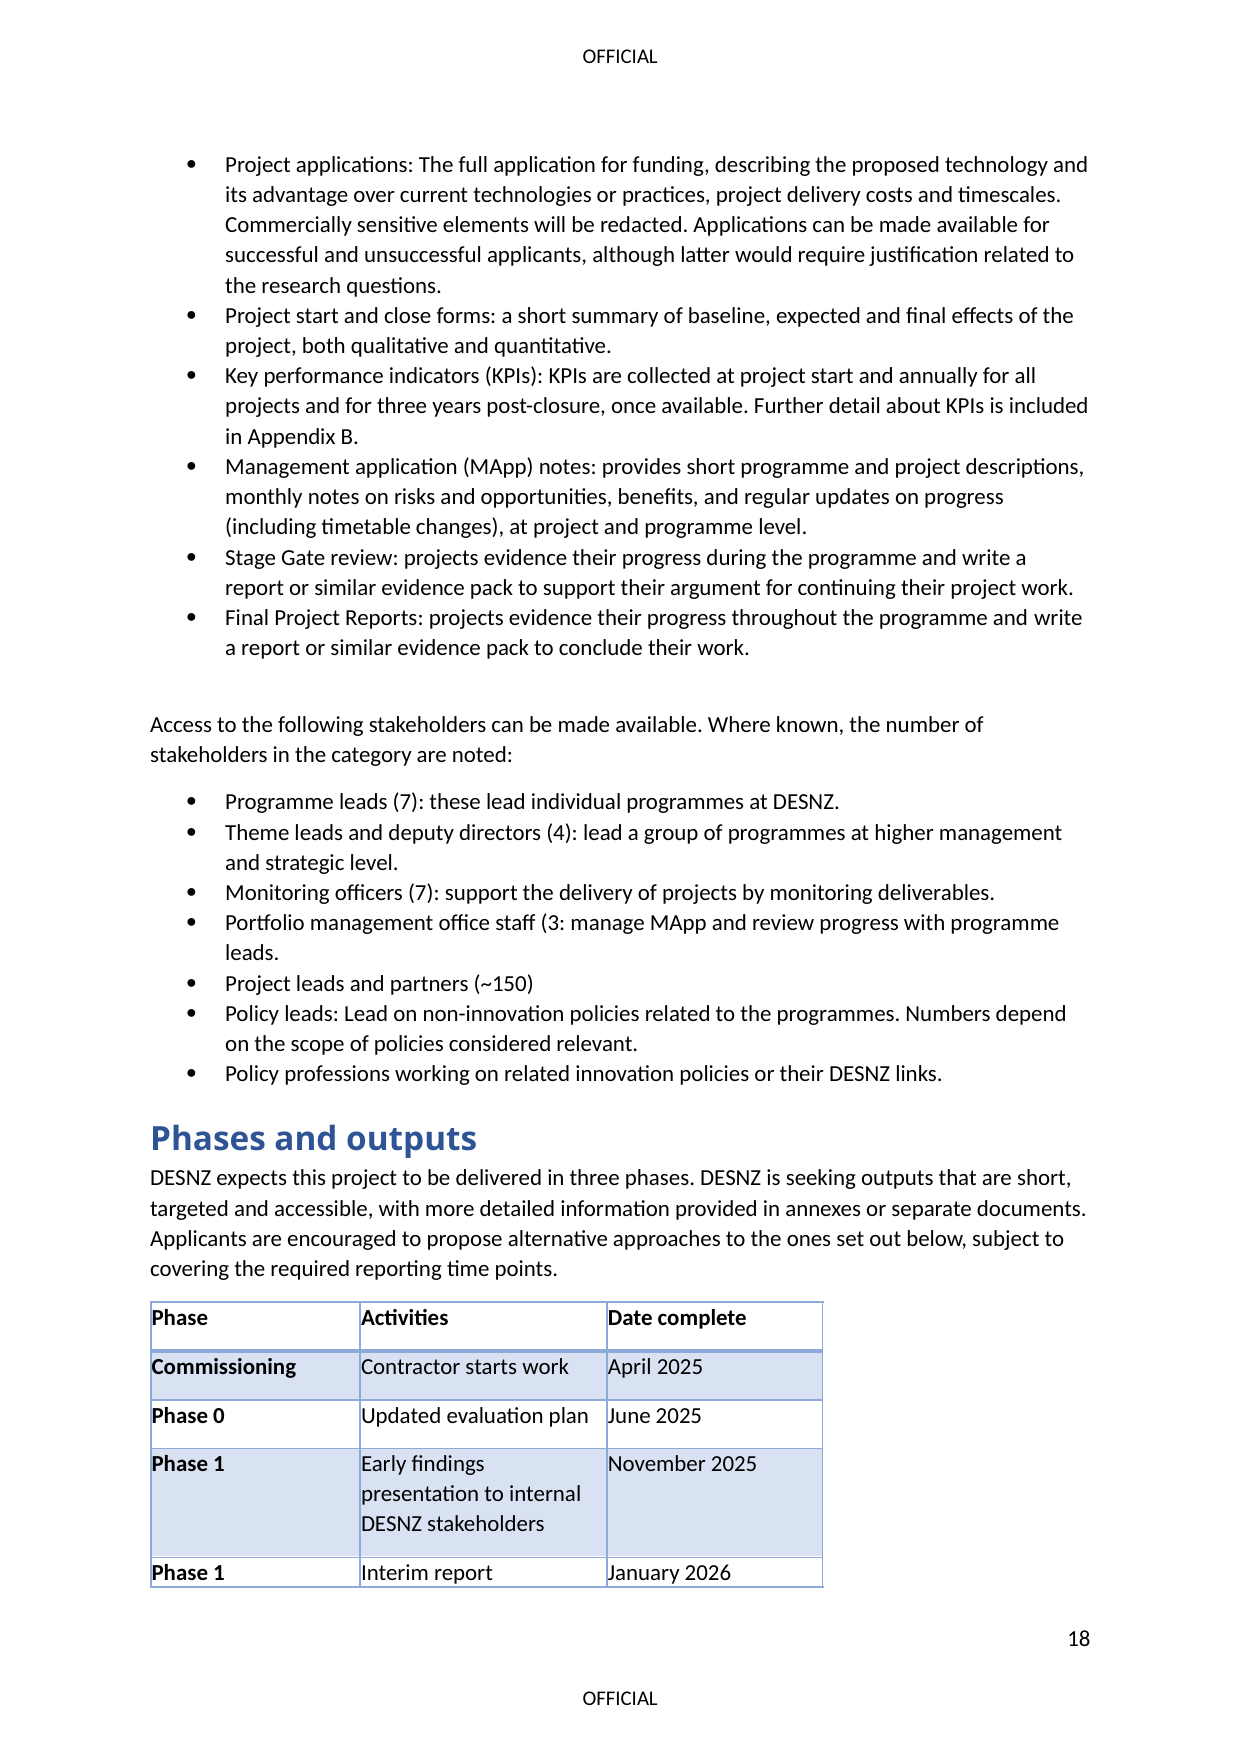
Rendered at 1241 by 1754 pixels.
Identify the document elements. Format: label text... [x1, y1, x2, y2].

list Key performance indicators (KPIs): KPIs are collected at project start and annually for all projects and for three years post-closure, once available. Further detail about KPIs is included in Appendix B. [187, 361, 1090, 450]
list Project start and close forms: a short summary of baseline, expected and final effects of the project, both qualitative and quantitative. [187, 301, 1090, 359]
table_cell Phase 1 [152, 1449, 359, 1556]
list Final Project Reports: projects evidence their progress throughout the programme and write a report or similar evidence pack to conclude their work. [187, 603, 1090, 692]
table_header Activities [361, 1303, 606, 1349]
table_header Date complete [608, 1303, 822, 1349]
list Project applications: The full application for funding, describing the proposed technology and its advantage over current technologies or practices, project delivery costs and timescales. Commercially sensitive elements will be redacted. Applications can be made available for successful and unsuccessful applicants, although latter would require justification related to the research questions. [187, 150, 1090, 299]
table_header Phase [152, 1303, 359, 1349]
list Management application (MApp) notes: provides short programme and project descriptions, monthly notes on risks and opportunities, benefits, and regular updates on progress (including timetable changes), at project and programme level. [187, 452, 1090, 541]
table_cell Phase 0 [152, 1401, 359, 1448]
table_cell April 2025 [608, 1353, 822, 1399]
list Portfolio management office staff (3: manage MApp and review progress with programme leads. [187, 908, 1090, 967]
list Policy leads: Lead on non-innovation policies related to the programmes. Numbers depend on the scope of policies considered relevant. [187, 999, 1090, 1057]
table_cell June 2025 [608, 1401, 822, 1448]
table_cell Interim report [361, 1558, 606, 1586]
list Programme leads (7): these lead individual programmes at DESNZ. [187, 787, 1090, 816]
list Policy professions working on related innovation policies or their DESNZ links. [187, 1059, 1090, 1087]
table_cell Early findings presentation to internal DESNZ stakeholders [361, 1449, 606, 1556]
text DESNZ expects this project to be delivered in three phases. DESNZ is seeking outputs that are short, targeted and accessible, with more detailed information provided in annexes or separate documents. Applicants are encouraged to propose alternative approaches to the ones set out below, subject to covering the required reporting time points. [150, 1163, 1090, 1282]
table_cell Commissioning [152, 1353, 359, 1399]
list Monitoring officers (7): support the delivery of projects by monitoring deliverables. [187, 878, 1090, 906]
table_cell November 2025 [608, 1449, 822, 1556]
list Project leads and partners (~150) [187, 969, 1090, 997]
table_cell January 2026 [608, 1558, 822, 1586]
list Theme leads and deputy directors (4): lead a group of programmes at higher management and strategic level. [187, 818, 1090, 876]
list Stage Gate review: projects evidence their progress during the programme and write a report or similar evidence pack to support their argument for continuing their project work. [187, 543, 1090, 601]
table_cell Updated evaluation plan [361, 1401, 606, 1448]
table_cell Contractor starts work [361, 1353, 606, 1399]
subtitle Phases and outputs [150, 1114, 1090, 1160]
table_cell Phase 1 [152, 1558, 359, 1586]
text Access to the following stakeholders can be made available. Where known, the number of stakeholders in the category are noted: [150, 710, 1090, 769]
